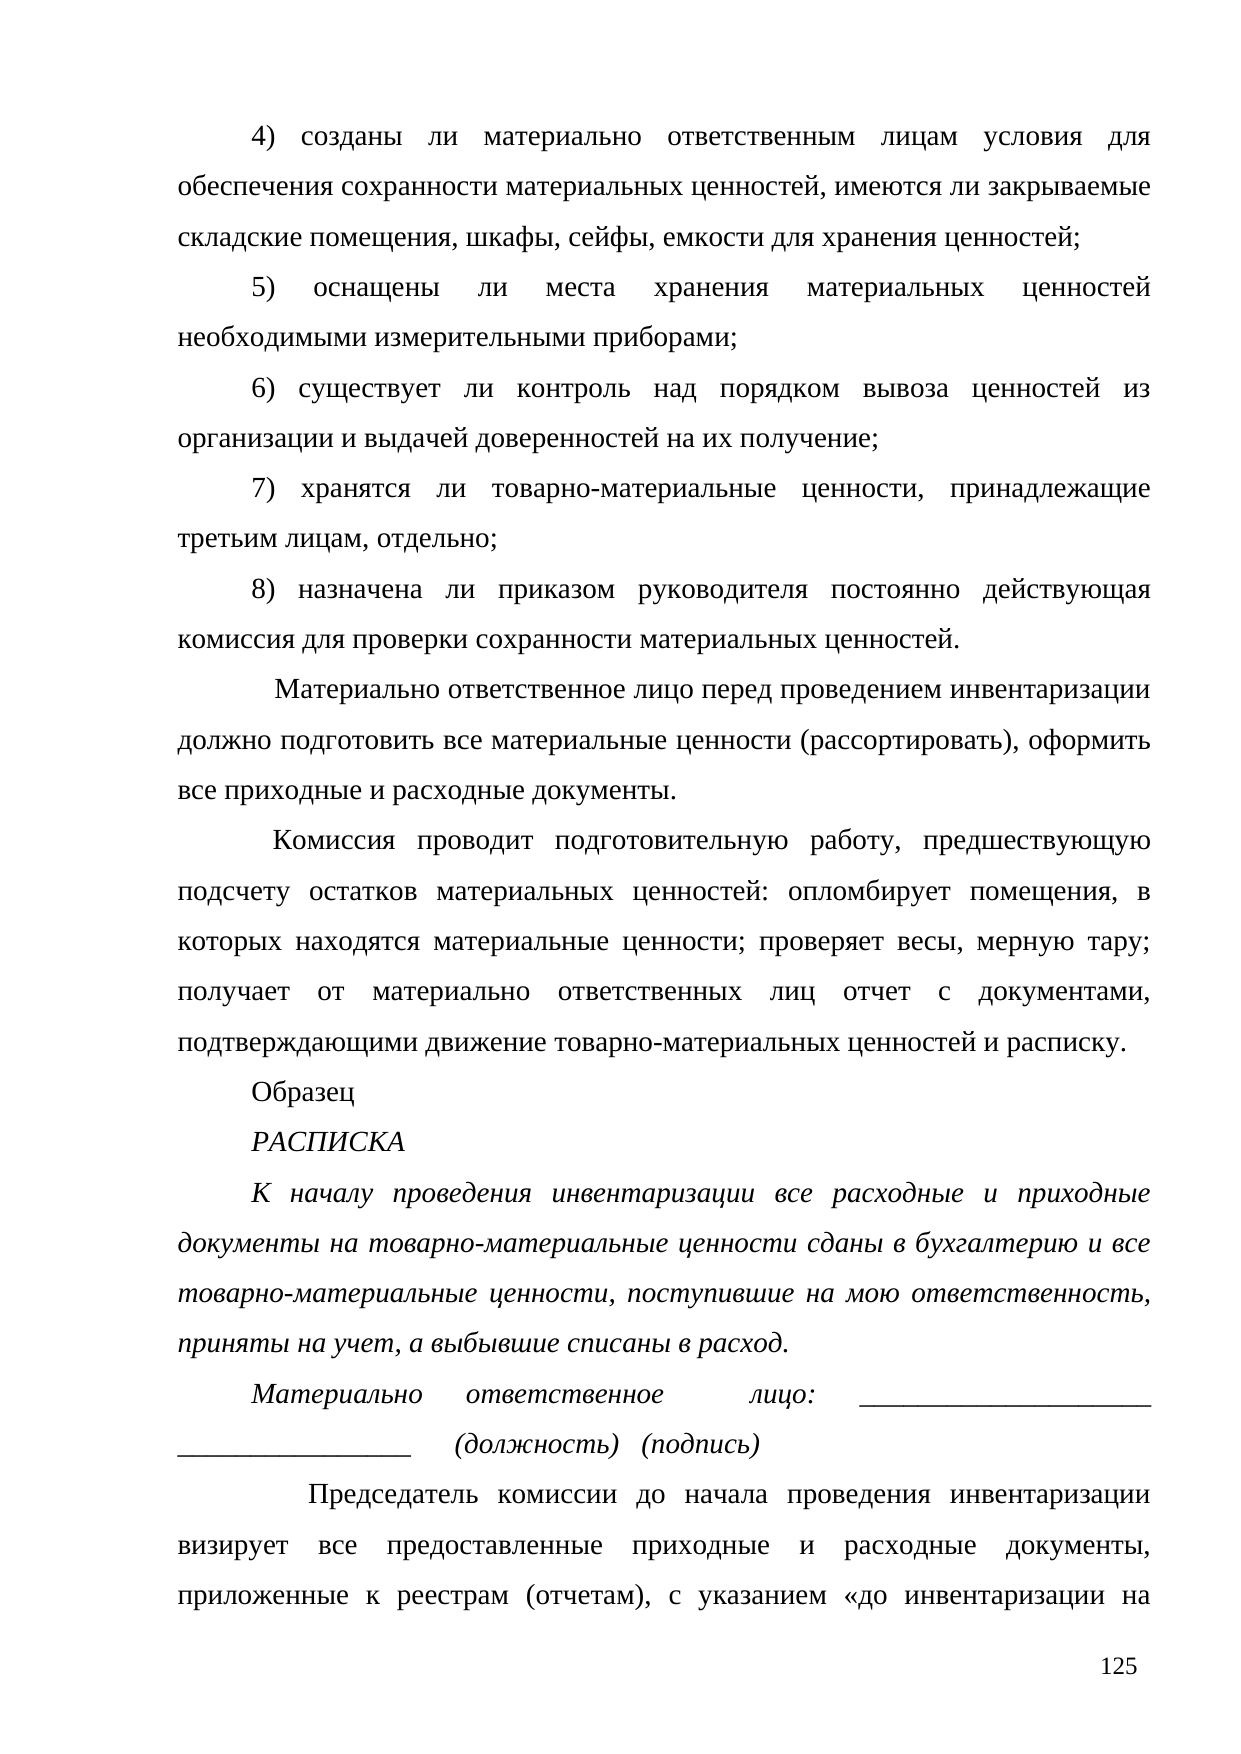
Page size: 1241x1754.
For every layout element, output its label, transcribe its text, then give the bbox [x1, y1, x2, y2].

text 6) существует ли контроль над порядком вывоза ценностей из организации и выдачей доверенностей на их получение; [177, 370, 1152, 453]
text РАСПИСКА [177, 1124, 1152, 1158]
text 4) созданы ли материально ответственным лицам условия для обеспечения сохранности материальных ценностей, имеются ли закрываемые складские помещения, шкафы, сейфы, емкости для хранения ценностей; [177, 118, 1152, 252]
text 8) назначена ли приказом руководителя постоянно действующая комиссия для проверки сохранности материальных ценностей. [177, 571, 1152, 655]
text 7) хранятся ли товарно-материальные ценности, принадлежащие третьим лицам, отдельно; [177, 470, 1152, 554]
text Материально ответственное лицо: ____________________ ________________ (должность) (подпись) [177, 1376, 1152, 1460]
text Комиссия проводит подготовительную работу, предшествующую подсчету остатков материальных ценностей: опломбирует помещения, в которых находятся материальные ценности; проверяет весы, мерную тару; получает от материально ответственных лиц отчет с документами, подтверждающими движение товарно-материальных ценностей и расписку. [177, 822, 1152, 1057]
text К началу проведения инвентаризации все расходные и приходные документы на товарно-материальные ценности сданы в бухгалтерию и все товарно-материальные ценности, поступившие на мою ответственность, приняты на учет, а выбывшие списаны в расход. [177, 1175, 1152, 1359]
text 5) оснащены ли места хранения материальных ценностей необходимыми измерительными приборами; [177, 269, 1152, 353]
text Материально ответственное лицо перед проведением инвентаризации должно подготовить все материальные ценности (рассортировать), оформить все приходные и расходные документы. [177, 672, 1152, 806]
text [177, 1477, 1152, 1611]
text Образец [177, 1074, 1152, 1108]
